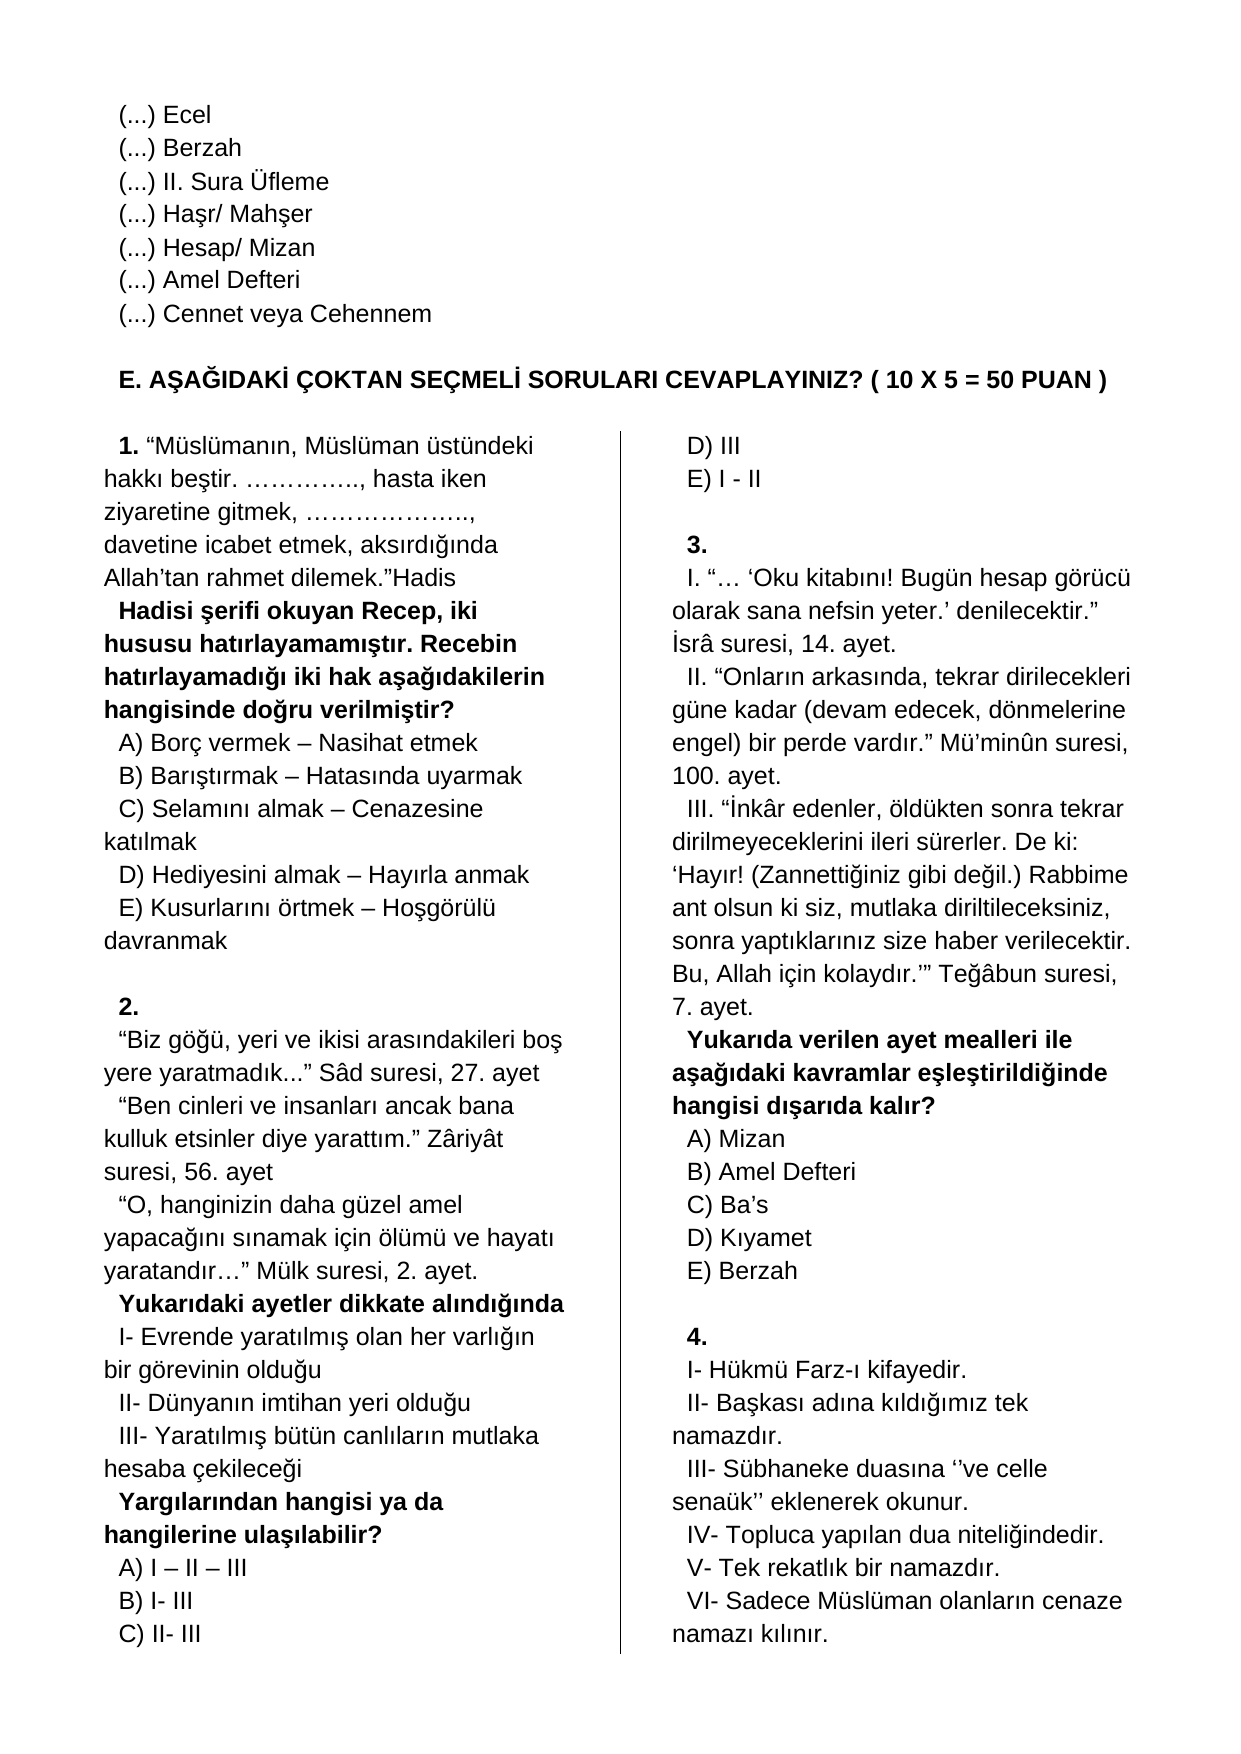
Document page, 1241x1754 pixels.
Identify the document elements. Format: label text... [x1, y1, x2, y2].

text “Ben cinleri ve insanları ancak bana kulluk etsinler diye yarattım.” Zâriyât suresi, 56. ayet [103, 1091, 568, 1186]
text I. “… ‘Oku kitabını! Bugün hesap görücü olarak sana nefsin yeter.’ denilecektir.” İsrâ suresi, 14. ayet. [672, 563, 1137, 657]
text 4. [672, 1322, 1137, 1351]
text IV- Topluca yapılan dua niteliğindedir. [672, 1520, 1137, 1549]
text II- Dünyanın imtihan yeri olduğu [103, 1388, 568, 1417]
text (...) Haşr/ Mahşer [103, 199, 1137, 228]
text Yukarıdaki ayetler dikkate alındığında [103, 1289, 568, 1318]
text B) I- III [103, 1586, 568, 1615]
text C) Ba’s [672, 1190, 1137, 1219]
text II- Başkası adına kıldığımız tek namazdır. [672, 1388, 1137, 1450]
text A) Borç vermek – Nasihat etmek [103, 728, 568, 757]
text Hadisi şerifi okuyan Recep, iki hususu hatırlayamamıştır. Recebin hatırlayamadığı iki hak aşağıdakilerin hangisinde doğru verilmiştir? [103, 596, 568, 723]
text “Biz göğü, yeri ve ikisi arasındakileri boş yere yaratmadık...” Sâd suresi, 27. ayet [103, 1025, 568, 1087]
text 2. [103, 992, 568, 1021]
text C) Selamını almak – Cenazesine katılmak [103, 794, 568, 856]
text E) Kusurlarını örtmek – Hoşgörülü davranmak [103, 893, 568, 955]
text A) I – II – III [103, 1553, 568, 1582]
text Yukarıda verilen ayet mealleri ile aşağıdaki kavramlar eşleştirildiğinde hangisi dışarıda kalır? [672, 1025, 1137, 1120]
text (...) II. Sura Üfleme [103, 166, 1137, 195]
text Yargılarından hangisi ya da hangilerine ulaşılabilir? [103, 1487, 568, 1549]
text (...) Ecel [103, 100, 1137, 129]
text 3. [672, 530, 1137, 558]
text VI- Sadece Müslüman olanların cenaze namazı kılınır. [672, 1586, 1137, 1648]
text I- Hükmü Farz-ı kifayedir. [672, 1355, 1137, 1384]
text (...) Hesap/ Mizan [103, 232, 1137, 261]
text I- Evrende yaratılmış olan her varlığın bir görevinin olduğu [103, 1322, 568, 1384]
text B) Barıştırmak – Hatasında uyarmak [103, 761, 568, 789]
text D) Kıyamet [672, 1223, 1137, 1252]
text (...) Cennet veya Cehennem [103, 298, 1137, 327]
text 1. “Müslümanın, Müslüman üstündeki hakkı beştir. ………….., hasta iken ziyaretine gitmek, ……………….., davetine icabet etmek, aksırdığında Allah’tan rahmet dilemek.”Hadis [103, 431, 568, 591]
text II. “Onların arkasında, tekrar dirilecekleri güne kadar (devam edecek, dönmelerine engel) bir perde vardır.” Mü’minûn suresi, 100. ayet. [672, 662, 1137, 789]
text III- Yaratılmış bütün canlıların mutlaka hesaba çekileceği [103, 1421, 568, 1483]
text D) Hediyesini almak – Hayırla anmak [103, 860, 568, 889]
text D) III [672, 431, 1137, 459]
text A) Mizan [672, 1124, 1137, 1153]
text E) I - II [672, 464, 1137, 492]
text E) Berzah [672, 1256, 1137, 1285]
text E. AŞAĞIDAKİ ÇOKTAN SEÇMELİ SORULARI CEVAPLAYINIZ? ( 10 X 5 = 50 PUAN ) [103, 364, 1137, 393]
text III- Sübhaneke duasına ‘’ve celle senaük’’ eklenerek okunur. [672, 1454, 1137, 1516]
text (...) Amel Defteri [103, 266, 1137, 294]
text V- Tek rekatlık bir namazdır. [672, 1553, 1137, 1582]
text (...) Berzah [103, 133, 1137, 162]
text “O, hanginizin daha güzel amel yapacağını sınamak için ölümü ve hayatı yaratandır…” Mülk suresi, 2. ayet. [103, 1190, 568, 1285]
text III. “İnkâr edenler, öldükten sonra tekrar dirilmeyeceklerini ileri sürerler. De ki: ‘Hayır! (Zannettiğiniz gibi değil.) Rabbime ant olsun ki siz, mutlaka diriltileceksiniz, sonra yaptıklarınız size haber verilecektir. Bu, Allah için kolaydır.’” Teğâbun suresi, 7. ayet. [672, 794, 1137, 1021]
text C) II- III [103, 1619, 568, 1648]
text B) Amel Defteri [672, 1157, 1137, 1186]
